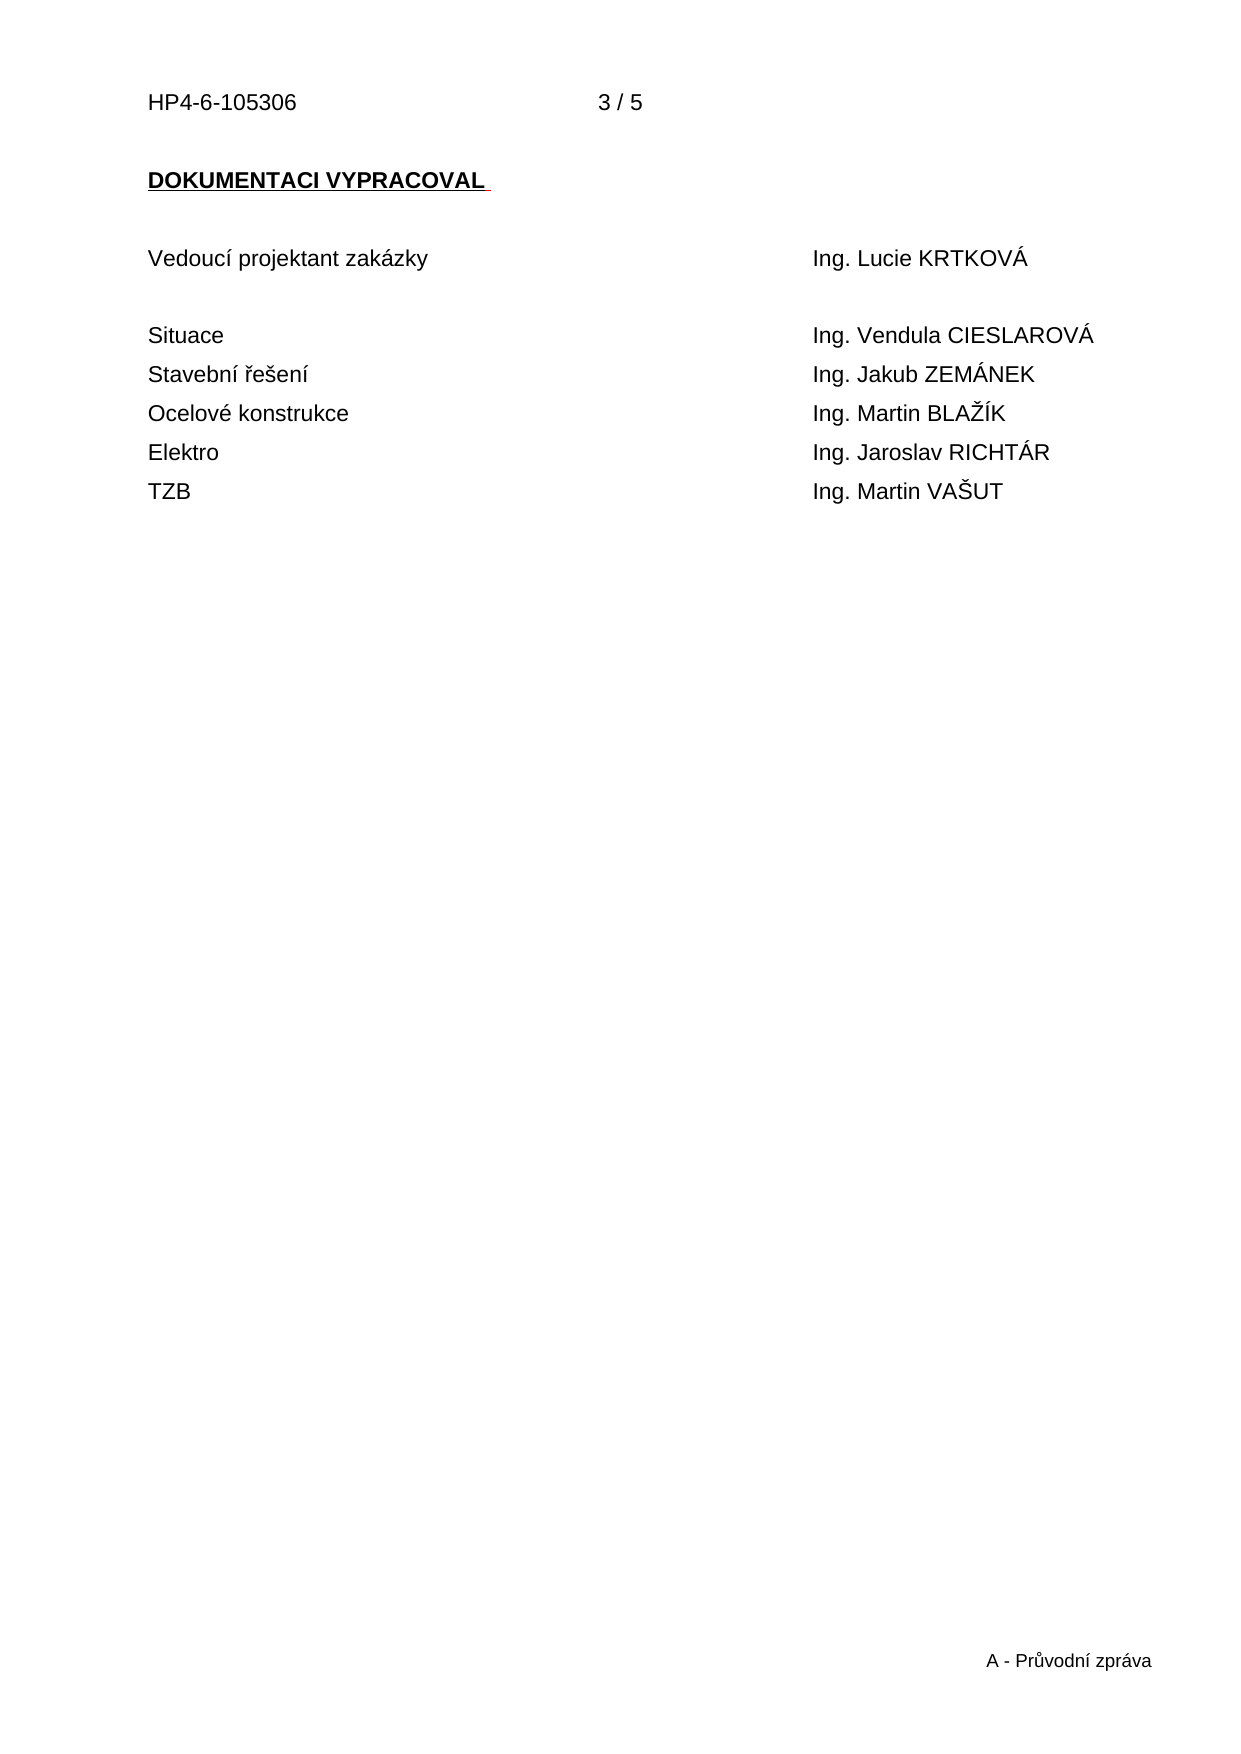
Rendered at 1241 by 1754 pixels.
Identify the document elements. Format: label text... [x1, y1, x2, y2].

text DOKUMENTACI VYPRACOVAL [148, 167, 1152, 193]
text TZB Ing. Martin VAŠUT [148, 478, 1152, 504]
text Vedoucí projektant zakázky Ing. Lucie KRTKOVÁ [148, 245, 1152, 271]
text Situace Ing. Vendula CIESLAROVÁ [148, 322, 1152, 349]
text Elektro Ing. Jaroslav RICHTÁR [148, 439, 1152, 465]
text Stavební řešení Ing. Jakub ZEMÁNEK [148, 361, 1152, 388]
text Ocelové konstrukce Ing. Martin BLAŽÍK [148, 400, 1152, 426]
